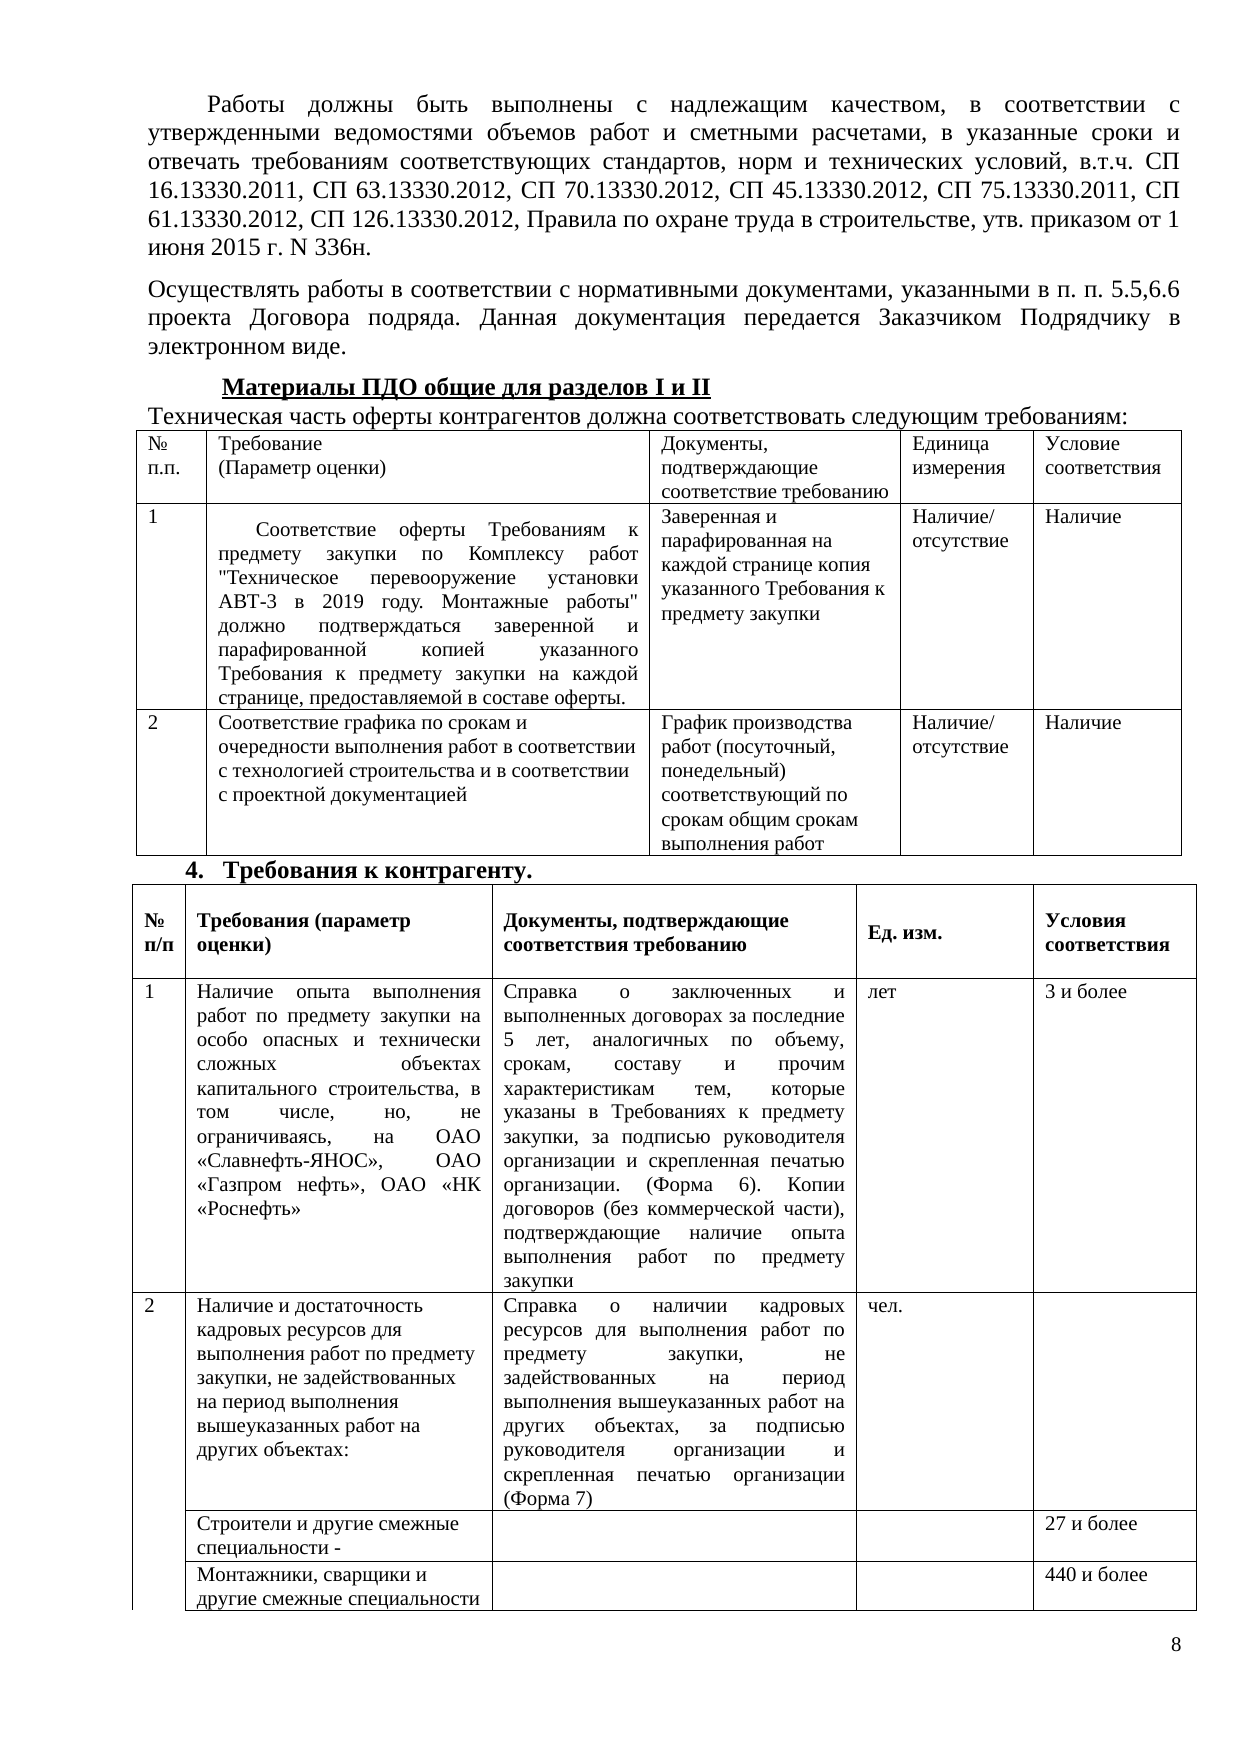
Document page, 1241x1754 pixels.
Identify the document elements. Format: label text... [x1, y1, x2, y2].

text Работы должны быть выполнены с надлежащим качеством, в соответствии с утвержденными ведомостями объемов работ и сметными расчетами, в указанные сроки и отвечать требованиям соответствующих стандартов, норм и технических условий, в.т.ч. СП 16.13330.2011, СП 63.13330.2012, СП 70.13330.2012, СП 45.13330.2012, СП 75.13330.2011, СП 61.13330.2012, СП 126.13330.2012, Правила по охране труда в строительстве, утв. приказом от 1 июня 2015 г. N 336н. [148, 89, 1181, 261]
table_cell 2 [133, 1293, 185, 1610]
table_cell 3 и более [1034, 979, 1196, 1292]
table_header Требования (параметр оценки) [186, 885, 492, 978]
table_cell 1 [133, 979, 185, 1292]
table_cell 1 [137, 504, 206, 709]
table_cell 2 [137, 710, 206, 854]
table_cell лет [857, 979, 1033, 1292]
table_cell [1034, 1293, 1196, 1509]
table_cell чел. [857, 1293, 1033, 1509]
table_cell [857, 1511, 1033, 1561]
table_header Условия соответствия [1034, 885, 1196, 978]
table_header Единица измерения [901, 431, 1033, 503]
table_cell Наличие и достаточность кадровых ресурсов для выполнения работ по предмету закупки, не задействованных на период выполнения вышеуказанных работ на других объектах: [186, 1293, 492, 1509]
table_cell 440 и более [1034, 1562, 1196, 1610]
text Осуществлять работы в соответствии с нормативными документами, указанными в п. п. 5.5,6.6 проекта Договора подряда. Данная документация передается Заказчиком Подрядчику в электронном виде. [148, 274, 1181, 360]
table_header № п/п [133, 885, 185, 978]
table_cell [857, 1562, 1033, 1610]
table_cell [493, 1511, 856, 1561]
table_header Ед. изм. [857, 885, 1033, 978]
table_cell Наличие опыта выполнения работ по предмету закупки на особо опасных и технически сложных объектах капитального строительства, в том числе, но, не ограничиваясь, на ОАО «Славнефть-ЯНОС», ОАО «Газпром нефть», ОАО «НК «Роснефть» [186, 979, 492, 1292]
table_cell Заверенная и парафированная на каждой странице копия указанного Требования к предмету закупки [650, 504, 900, 709]
table_cell Строители и другие смежные специальности - [186, 1511, 492, 1561]
text Техническая часть оферты контрагентов должна соответствовать следующим требованиям: [148, 401, 1181, 430]
table_cell Соответствие графика по срокам и очередности выполнения работ в соответствии с технологией строительства и в соответствии с проектной документацией [207, 710, 649, 854]
list Требования к контрагенту. [185, 856, 1181, 884]
table_cell График производства работ (посуточный, понедельный) соответствующий по срокам общим срокам выполнения работ [650, 710, 900, 854]
table_cell 27 и более [1034, 1511, 1196, 1561]
table_cell Наличие [1034, 504, 1181, 709]
table_cell Монтажники, сварщики и другие смежные специальности [186, 1562, 492, 1610]
table_cell [493, 1562, 856, 1610]
text Материалы ПДО общие для разделов I и II [148, 372, 1181, 401]
table_cell Наличие/ отсутствие [901, 710, 1033, 854]
table_cell Справка о заключенных и выполненных договорах за последние 5 лет, аналогичных по объему, срокам, составу и прочим характеристикам тем, которые указаны в Требованиях к предмету закупки, за подписью руководителя организации и скрепленная печатью организации. (Форма 6). Копии договоров (без коммерческой части), подтверждающие наличие опыта выполнения работ по предмету закупки [493, 979, 856, 1292]
table_cell Наличие [1034, 710, 1181, 854]
table_cell Наличие/ отсутствие [901, 504, 1033, 709]
table_header Требование (Параметр оценки) [207, 431, 649, 503]
table_cell Справка о наличии кадровых ресурсов для выполнения работ по предмету закупки, не задействованных на период выполнения вышеуказанных работ на других объектах, за подписью руководителя организации и скрепленная печатью организации (Форма 7) [493, 1293, 856, 1509]
table_header Условие соответствия [1034, 431, 1181, 503]
table_header Документы, подтверждающие соответствия требованию [493, 885, 856, 978]
table_header № п.п. [137, 431, 206, 503]
table_header Документы, подтверждающие соответствие требованию [650, 431, 900, 503]
table_cell Соответствие оферты Требованиям к предмету закупки по Комплексу работ "Техническое перевооружение установки АВТ-3 в 2019 году. Монтажные работы" должно подтверждаться заверенной и парафированной копией указанного Требования к предмету закупки на каждой странице, предоставляемой в составе оферты. [207, 504, 649, 709]
